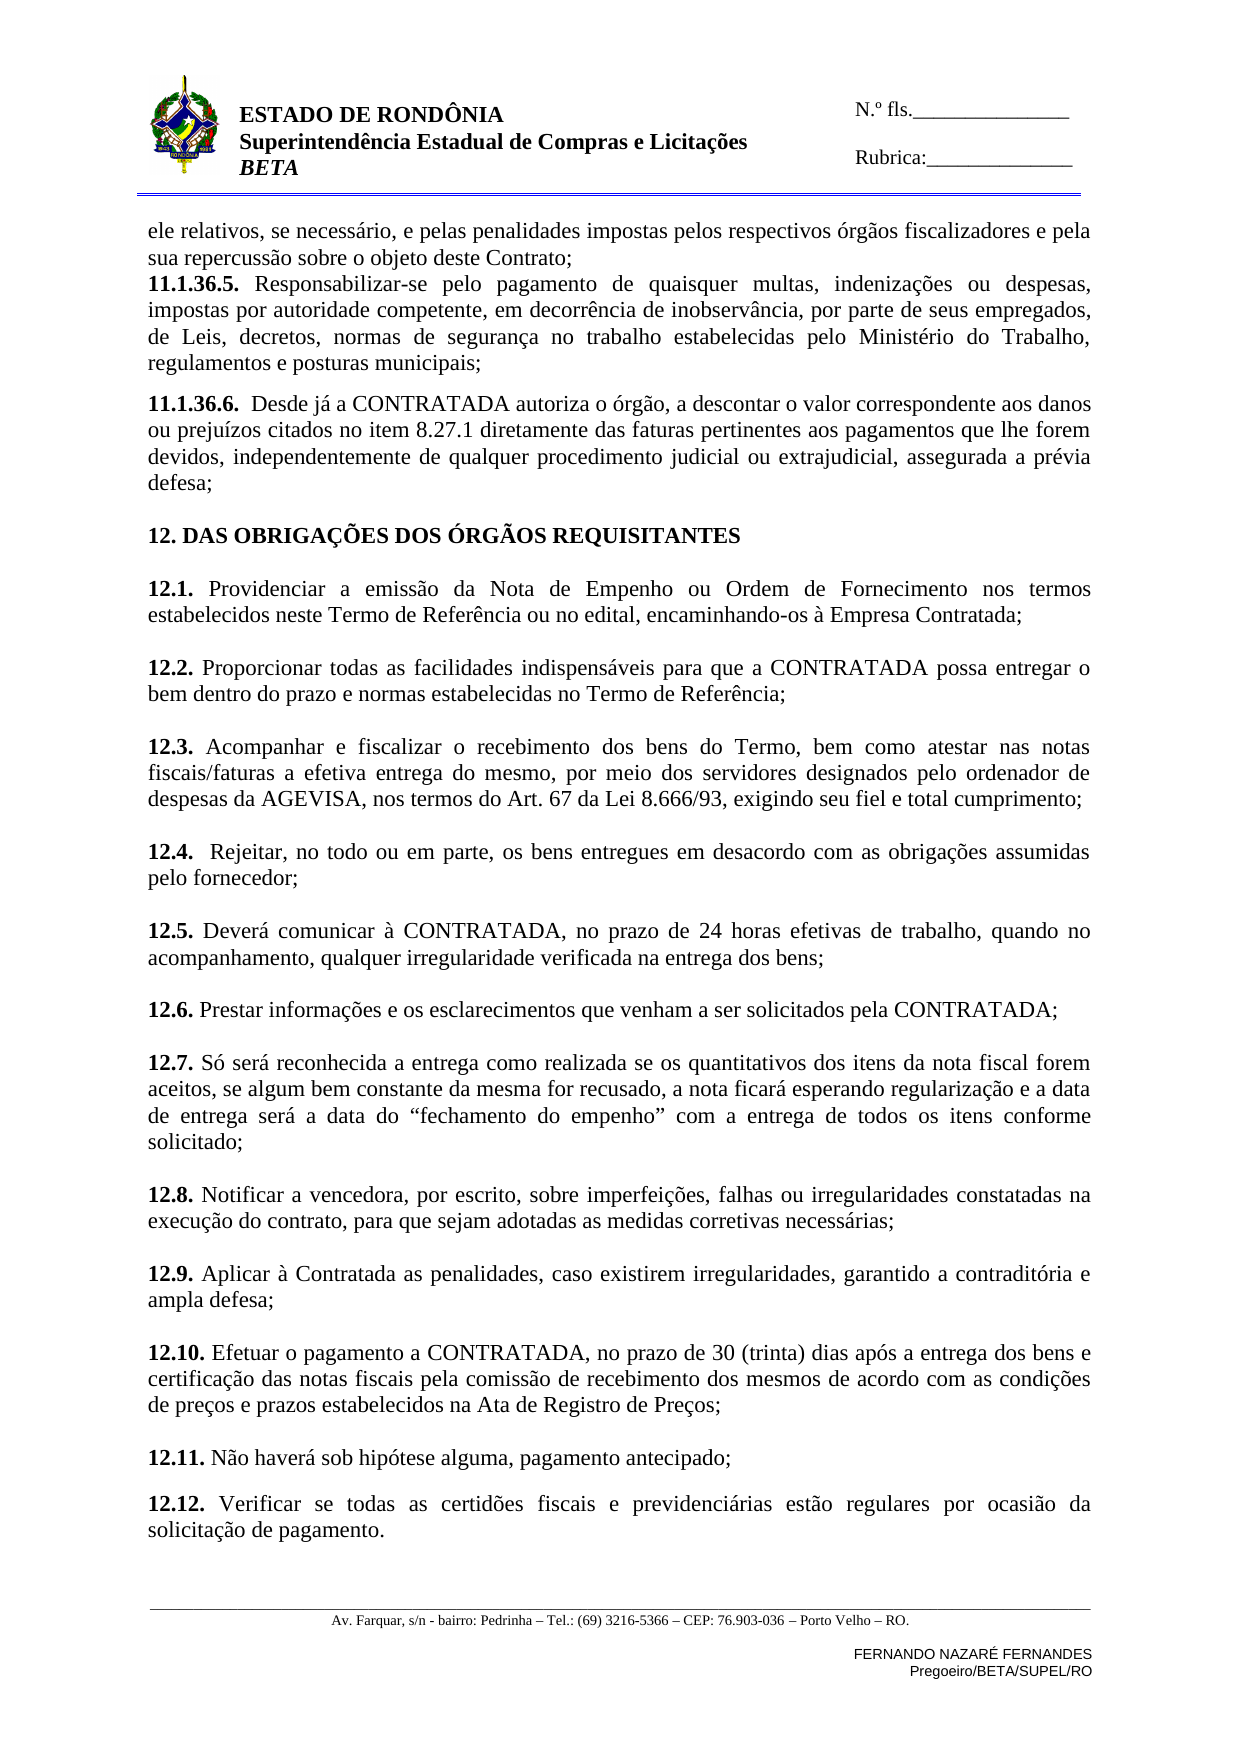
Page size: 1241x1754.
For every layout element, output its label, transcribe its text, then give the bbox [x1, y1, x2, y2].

text 12.3. Acompanhar e fiscalizar o recebimento dos bens do Termo, bem como atestar nas notas fiscais/faturas a efetiva entrega do mesmo, por meio dos servidores designados pelo ordenador de despesas da AGEVISA, nos termos do Art. 67 da Lei 8.666/93, exigindo seu fiel e total cumprimento; [148, 733, 1092, 812]
text 12.6. Prestar informações e os esclarecimentos que venham a ser solicitados pela CONTRATADA; [148, 996, 1092, 1023]
text 12.11. Não haverá sob hipótese alguma, pagamento antecipado; [148, 1444, 1092, 1471]
text 12.8. Notificar a vencedora, por escrito, sobre imperfeições, falhas ou irregularidades constatadas na execução do contrato, para que sejam adotadas as medidas corretivas necessárias; [148, 1181, 1092, 1233]
text 12.4. Rejeitar, no todo ou em parte, os bens entregues em desacordo com as obrigações assumidas pelo fornecedor; [148, 838, 1092, 891]
text 12.1. Providenciar a emissão da Nota de Empenho ou Ordem de Fornecimento nos termos estabelecidos neste Termo de Referência ou no edital, encaminhando-os à Empresa Contratada; [148, 574, 1092, 627]
text 12.10. Efetuar o pagamento a CONTRATADA, no prazo de 30 (trinta) dias após a entrega dos bens e certificação das notas fiscais pela comissão de recebimento dos mesmos de acordo com as condições de preços e prazos estabelecidos na Ata de Registro de Preços; [148, 1339, 1092, 1418]
text 11.1.36.6. Desde já a CONTRATADA autoriza o órgão, a descontar o valor correspondente aos danos ou prejuízos citados no item 8.27.1 diretamente das faturas pertinentes aos pagamentos que lhe forem devidos, independentemente de qualquer procedimento judicial ou extrajudicial, assegurada a prévia defesa; [148, 390, 1093, 496]
text 12.2. Proporcionar todas as facilidades indispensáveis para que a CONTRATADA possa entregar o bem dentro do prazo e normas estabelecidas no Termo de Referência; [148, 654, 1092, 706]
picture [148, 75, 221, 175]
text 12.7. Só será reconhecida a entrega como realizada se os quantitativos dos itens da nota fiscal forem aceitos, se algum bem constante da mesma for recusado, a nota ficará esperando regularização e a data de entrega será a data do “fechamento do empenho” com a entrega de todos os itens conforme solicitado; [148, 1049, 1092, 1154]
text 12.5. Deverá comunicar à CONTRATADA, no prazo de 24 horas efetivas de trabalho, quando no acompanhamento, qualquer irregularidade verificada na entrega dos bens; [148, 917, 1092, 970]
text 11.1.36.5. Responsabilizar-se pelo pagamento de quaisquer multas, indenizações ou despesas, impostas por autoridade competente, em decorrência de inobservância, por parte de seus empregados, de Leis, decretos, normas de segurança no trabalho estabelecidas pelo Ministério do Trabalho, regulamentos e posturas municipais; [148, 270, 1092, 376]
text 12.9. Aplicar à Contratada as penalidades, caso existirem irregularidades, garantido a contraditória e ampla defesa; [148, 1260, 1092, 1312]
text 12.12. Verificar se todas as certidões fiscais e previdenciárias estão regulares por ocasião da solicitação de pagamento. [148, 1490, 1092, 1542]
text 12. DAS OBRIGAÇÕES DOS ÓRGÃOS REQUISITANTES [148, 522, 1092, 548]
